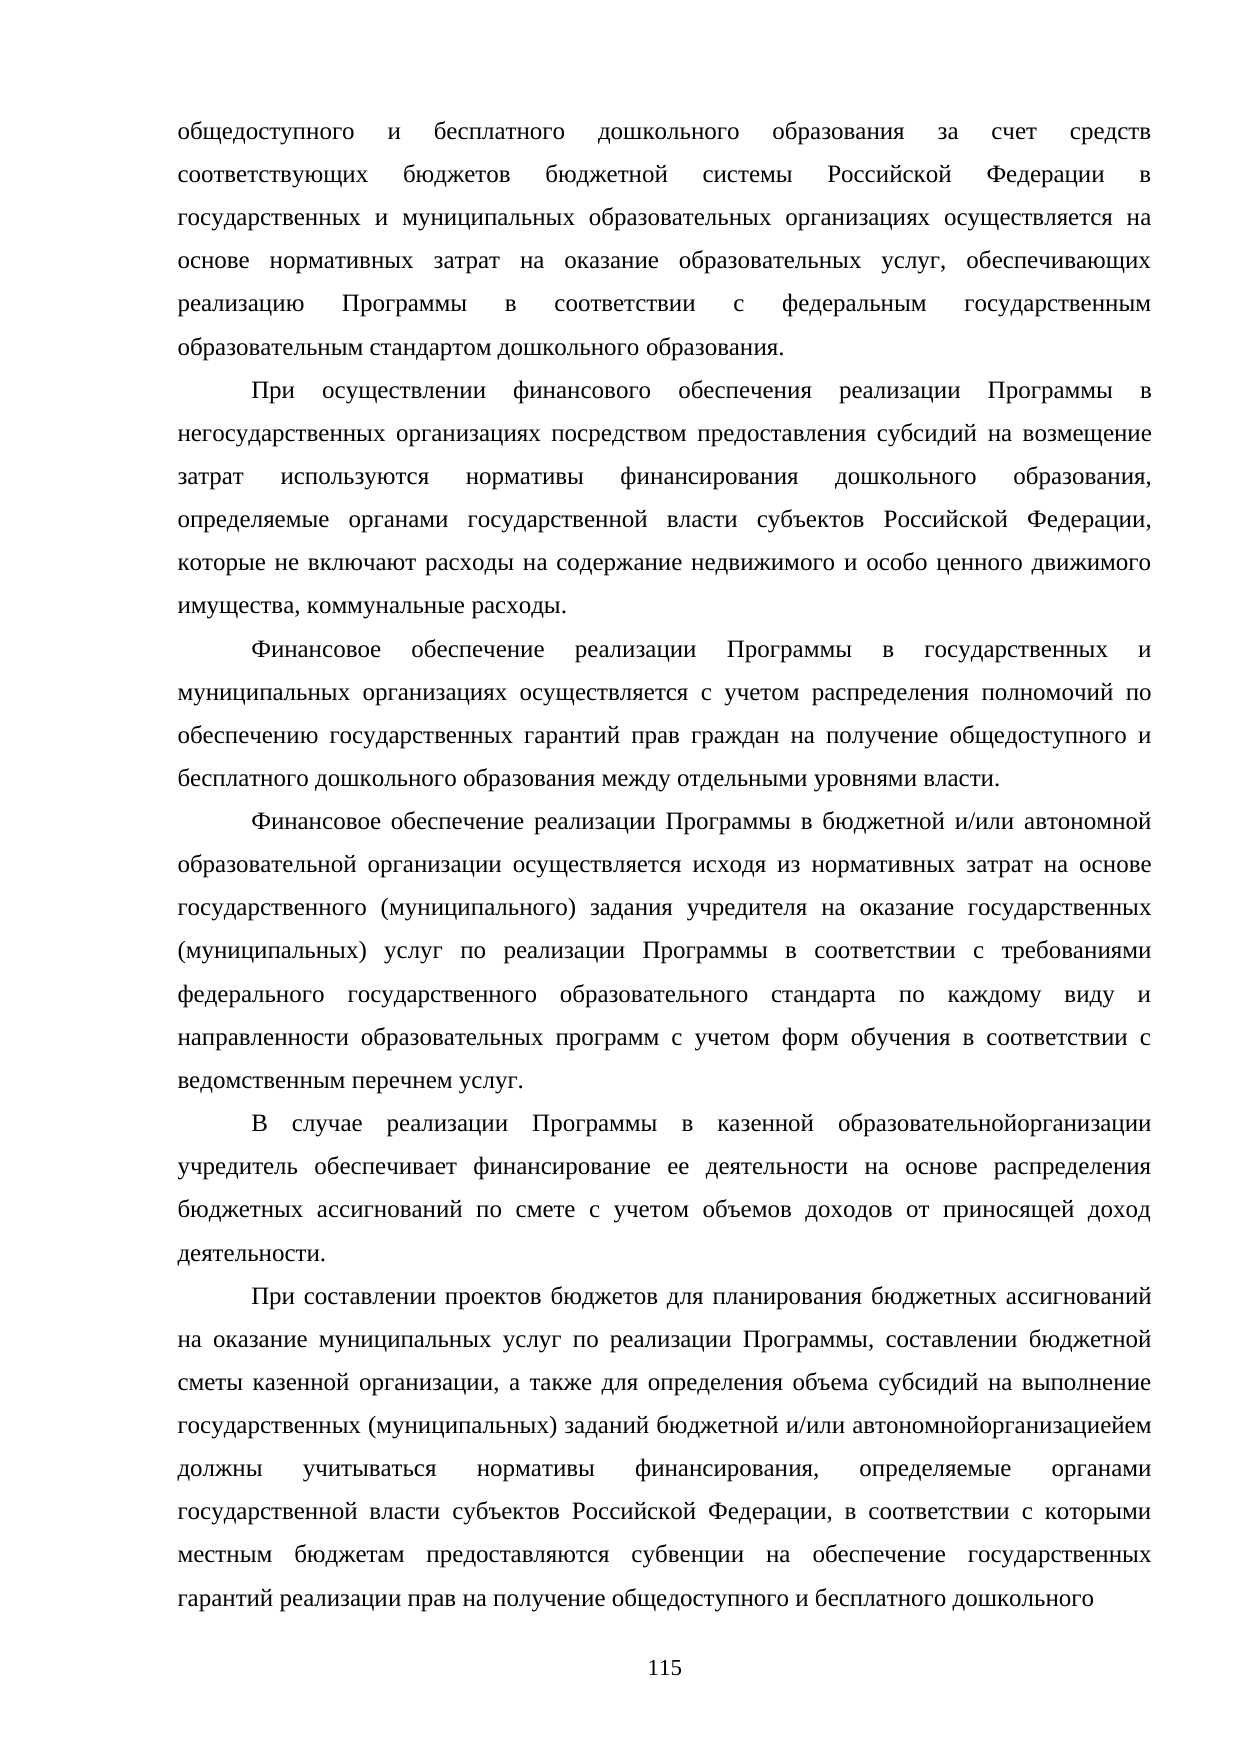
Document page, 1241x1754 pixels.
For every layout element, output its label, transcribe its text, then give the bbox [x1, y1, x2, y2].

text При осуществлении финансового обеспечения реализации Программы в негосударственных организациях посредством предоставления субсидий на возмещение затрат используются нормативы финансирования дошкольного образования, определяемые органами государственной власти субъектов Российской Федерации, которые не включают расходы на содержание недвижимого и особо ценного движимого имущества, коммунальные расходы. [177, 375, 1152, 619]
text Финансовое обеспечение реализации Программы в государственных и муниципальных организациях осуществляется с учетом распределения полномочий по обеспечению государственных гарантий прав граждан на получение общедоступного и бесплатного дошкольного образования между отдельными уровнями власти. [177, 634, 1152, 792]
text В случае реализации Программы в казенной образовательнойорганизации учредитель обеспечивает финансирование ее деятельности на основе распределения бюджетных ассигнований по смете с учетом объемов доходов от приносящей доход деятельности. [177, 1108, 1152, 1266]
text общедоступного и бесплатного дошкольного образования за счет средств соответствующих бюджетов бюджетной системы Российской Федерации в государственных и муниципальных образовательных организациях осуществляется на основе нормативных затрат на оказание образовательных услуг, обеспечивающих реализацию Программы в соответствии с федеральным государственным образовательным стандартом дошкольного образования. [177, 116, 1152, 360]
text При составлении проектов бюджетов для планирования бюджетных ассигнований на оказание муниципальных услуг по реализации Программы, составлении бюджетной сметы казенной организации, а также для определения объема субсидий на выполнение государственных (муниципальных) заданий бюджетной и/или автономнойорганизациейем должны учитываться нормативы финансирования, определяемые органами государственной власти субъектов Российской Федерации, в соответствии с которыми местным бюджетам предоставляются субвенции на обеспечение государственных гарантий реализации прав на получение общедоступного и бесплатного дошкольного [177, 1281, 1152, 1611]
text Финансовое обеспечение реализации Программы в бюджетной и/или автономной образовательной организации осуществляется исходя из нормативных затрат на основе государственного (муниципального) задания учредителя на оказание государственных (муниципальных) услуг по реализации Программы в соответствии с требованиями федерального государственного образовательного стандарта по каждому виду и направленности образовательных программ с учетом форм обучения в соответствии с ведомственным перечнем услуг. [177, 806, 1152, 1094]
